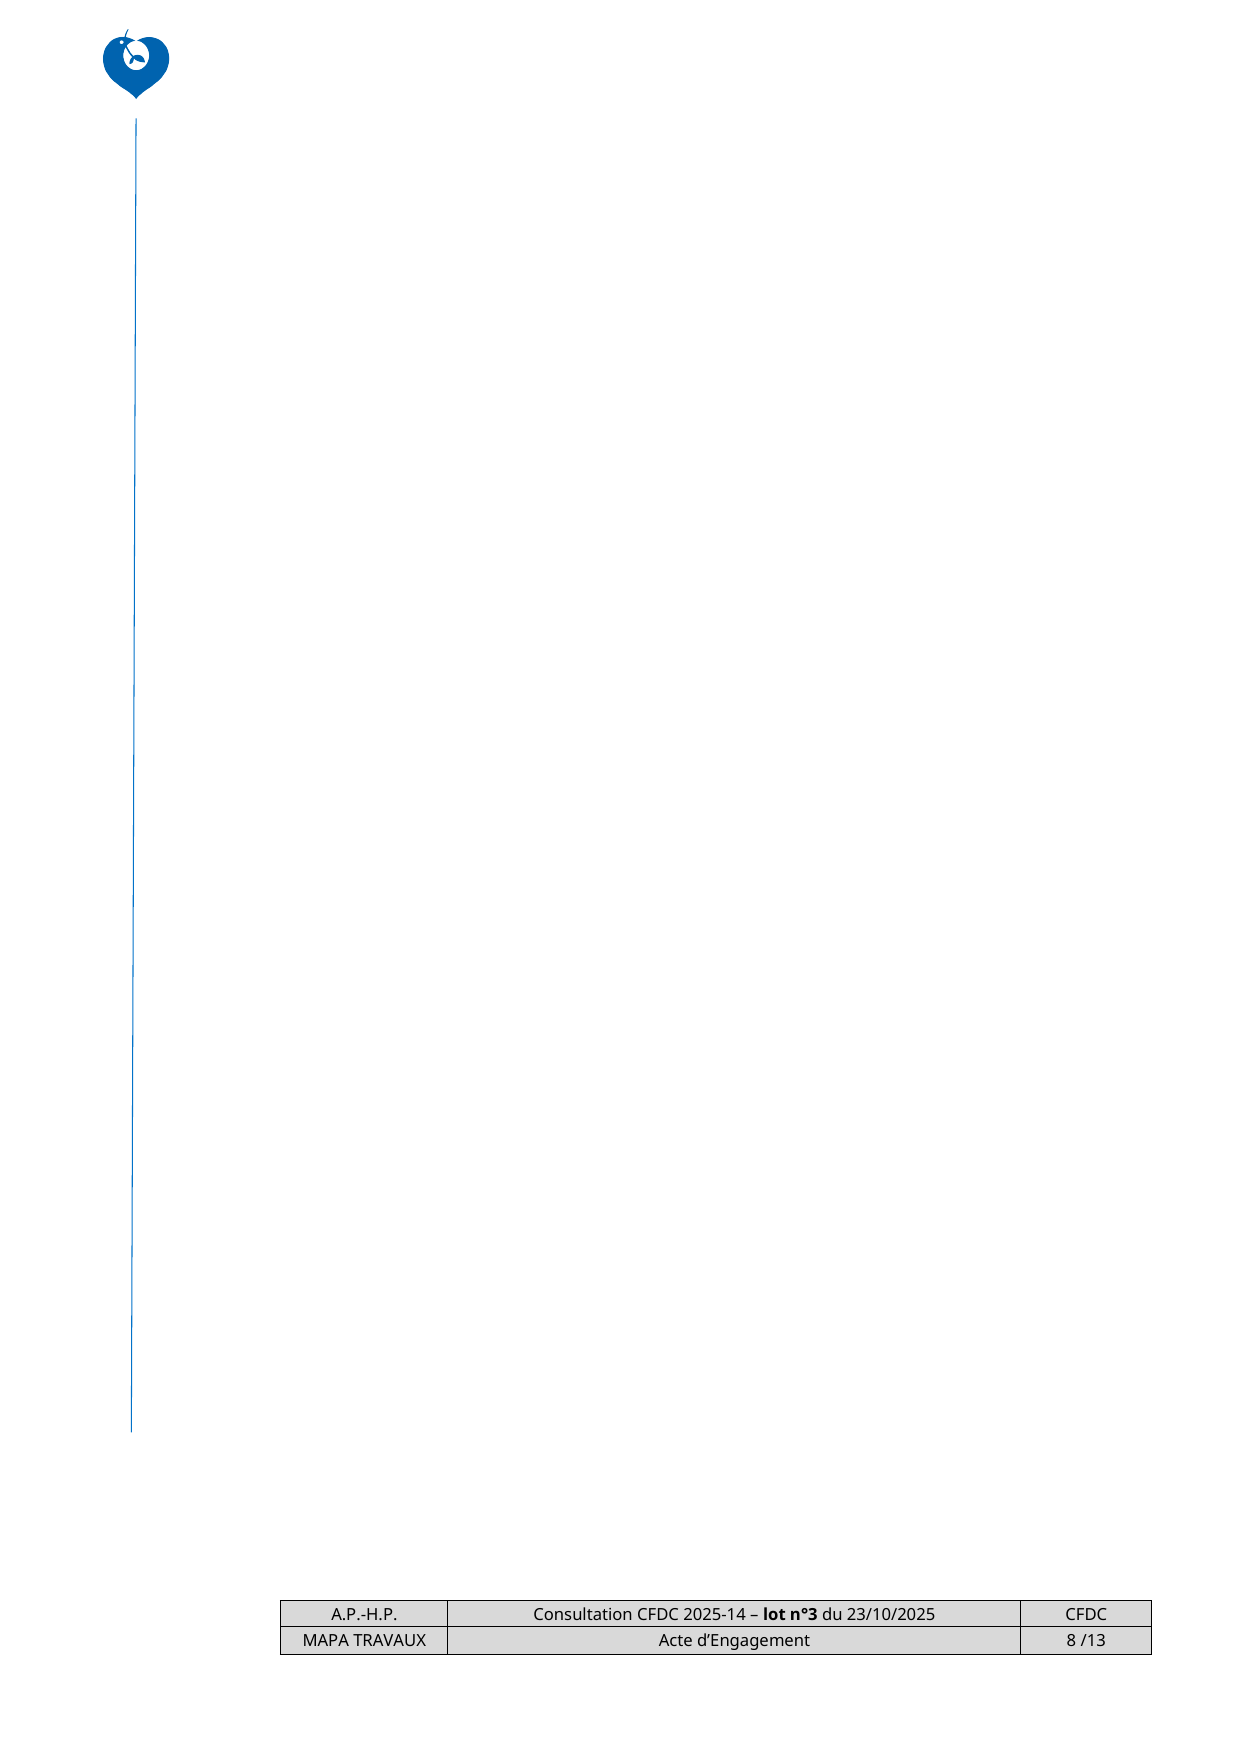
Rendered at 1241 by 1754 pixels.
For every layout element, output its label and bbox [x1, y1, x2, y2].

picture [98, 26, 174, 102]
